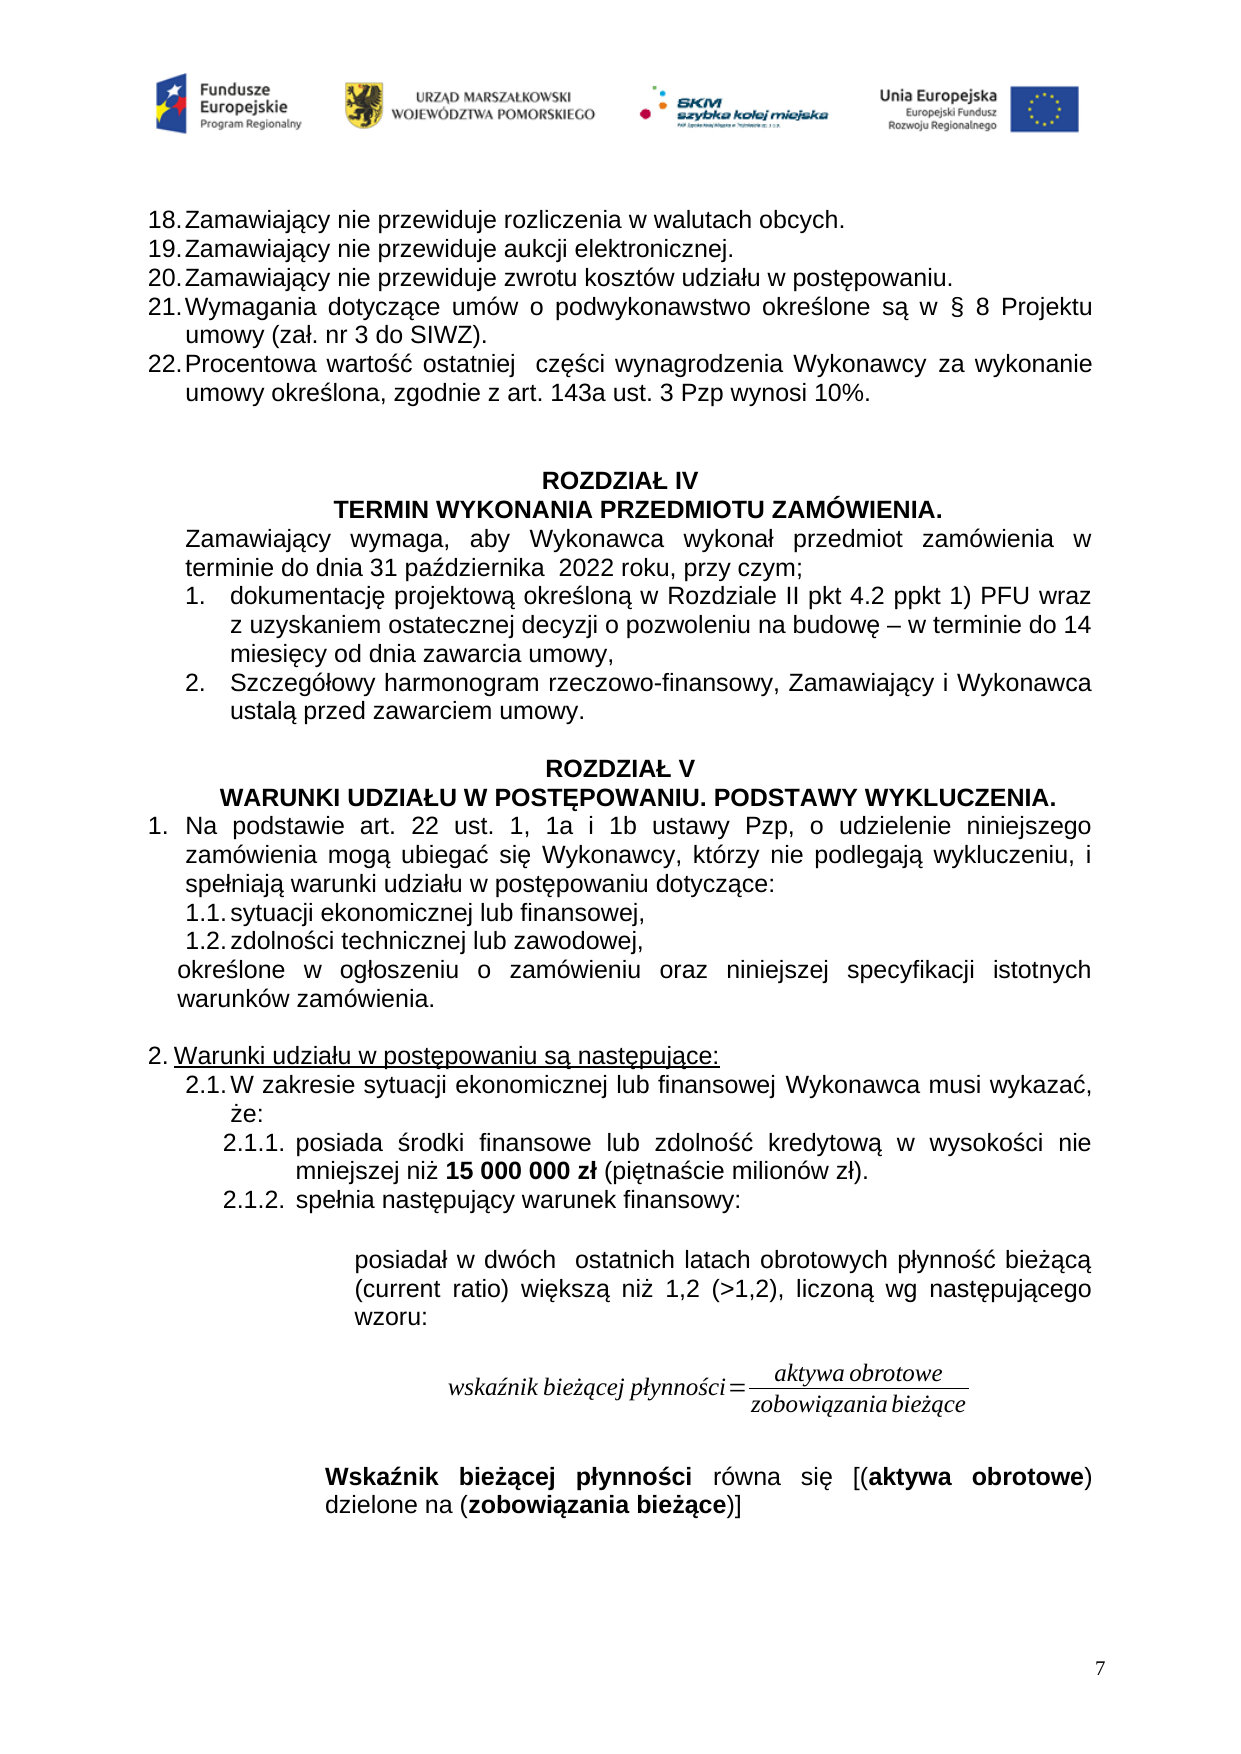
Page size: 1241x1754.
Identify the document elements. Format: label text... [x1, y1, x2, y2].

text TERMIN WYKONANIA PRZEDMIOTU ZAMÓWIENIA. [148, 495, 1093, 524]
list zdolności technicznej lub zawodowej, [185, 926, 1093, 955]
list spełnia następujący warunek finansowy: [223, 1185, 1093, 1214]
list Warunki udziału w postępowaniu są następujące: [148, 1041, 1093, 1070]
list Zamawiający nie przewiduje zwrotu kosztów udziału w postępowaniu. [148, 263, 1093, 291]
list Szczegółowy harmonogram rzeczowo-finansowy, Zamawiający i Wykonawca ustalą przed zawarciem umowy. [185, 667, 1093, 725]
list Zamawiający nie przewiduje rozliczenia w walutach obcych. [148, 205, 1093, 234]
text określone w ogłoszeniu o zamówieniu oraz niniejszej specyfikacji istotnych warunków zamówienia. [177, 955, 1093, 1012]
list Wymagania dotyczące umów o podwykonawstwo określone są w § 8 Projektu umowy (zał. nr 3 do SIWZ). [148, 291, 1093, 349]
text Wskaźnik bieżącej płynności równa się [(aktywa obrotowe) dzielone na (zobowiązania bieżące)] [325, 1461, 1093, 1519]
list sytuacji ekonomicznej lub finansowej, [185, 897, 1093, 926]
picture [147, 73, 1093, 148]
text WARUNKI UDZIAŁU W POSTĘPOWANIU. PODSTAWY WYKLUCZENIA. [148, 782, 1093, 811]
list posiada środki finansowe lub zdolność kredytową w wysokości nie mniejszej niż 15 000 000 zł (piętnaście milionów zł). [223, 1127, 1093, 1185]
text ROZDZIAŁ IV [148, 466, 1093, 495]
list Zamawiający nie przewiduje aukcji elektronicznej. [148, 234, 1093, 263]
text ROZDZIAŁ V [148, 754, 1093, 782]
list W zakresie sytuacji ekonomicznej lub finansowej Wykonawca musi wykazać, że: [185, 1070, 1093, 1127]
list posiadał w dwóch ostatnich latach obrotowych płynność bieżącą (current ratio) większą niż 1,2 (>1,2), liczoną wg następującego wzoru: [354, 1245, 1093, 1331]
list Procentowa wartość ostatniej części wynagrodzenia Wykonawcy za wykonanie umowy określona, zgodnie z art. 143a ust. 3 Pzp wynosi 10%. [148, 349, 1093, 406]
list dokumentację projektową określoną w Rozdziale II pkt 4.2 ppkt 1) PFU wraz z uzyskaniem ostatecznej decyzji o pozwoleniu na budowę – w terminie do 14 miesięcy od dnia zawarcia umowy, [185, 581, 1093, 667]
list Na podstawie art. 22 ust. 1, 1a i 1b ustawy Pzp, o udzielenie niniejszego zamówienia mogą ubiegać się Wykonawcy, którzy nie podlegają wykluczeniu, i spełniają warunki udziału w postępowaniu dotyczące: [148, 811, 1093, 897]
list Zamawiający wymaga, aby Wykonawca wykonał przedmiot zamówienia w terminie do dnia 31 października 2022 roku, przy czym; [185, 524, 1093, 581]
